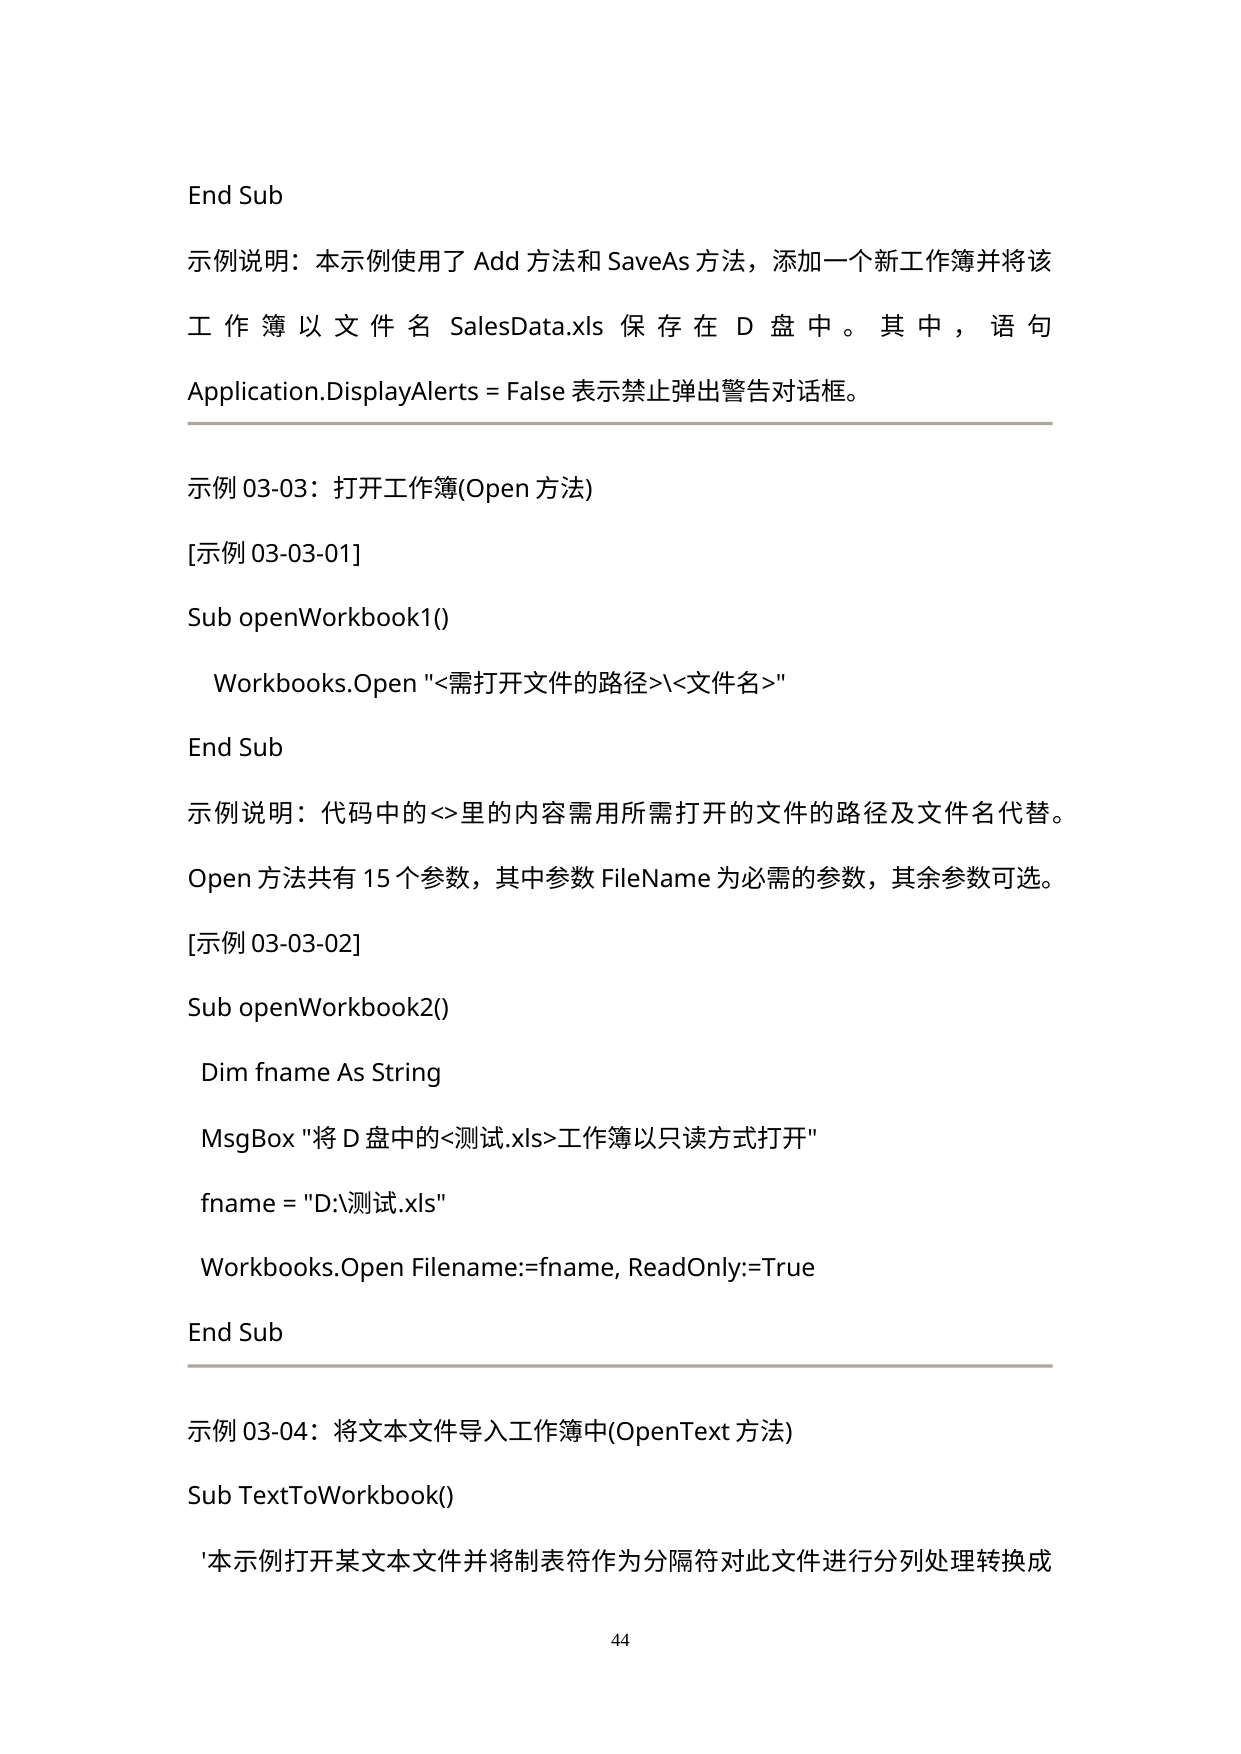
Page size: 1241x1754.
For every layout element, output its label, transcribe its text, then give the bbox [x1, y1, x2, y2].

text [187, 1397, 1053, 1592]
text 示例03-03：打开工作簿(Open方法) [示例03-03-01] Sub openWorkbook1() Workbooks.Open "<需打开文件的路径>\<文件名>" End Sub 示例说明：代码中的<>里的内容需用所需打开的文件的路径及文件名代替。Open方法共有15个参数，其中参数FileName为必需的参数，其余参数可选。 [示例03-03-02] Sub openWorkbook2() Dim fname As String MsgBox "将D盘中的<测试.xls>工作簿以只读方式打开" fname = "D:\测试.xls" Workbooks.Open Filename:=fname, ReadOnly:=True End Sub [187, 454, 1053, 1364]
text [187, 162, 1053, 421]
